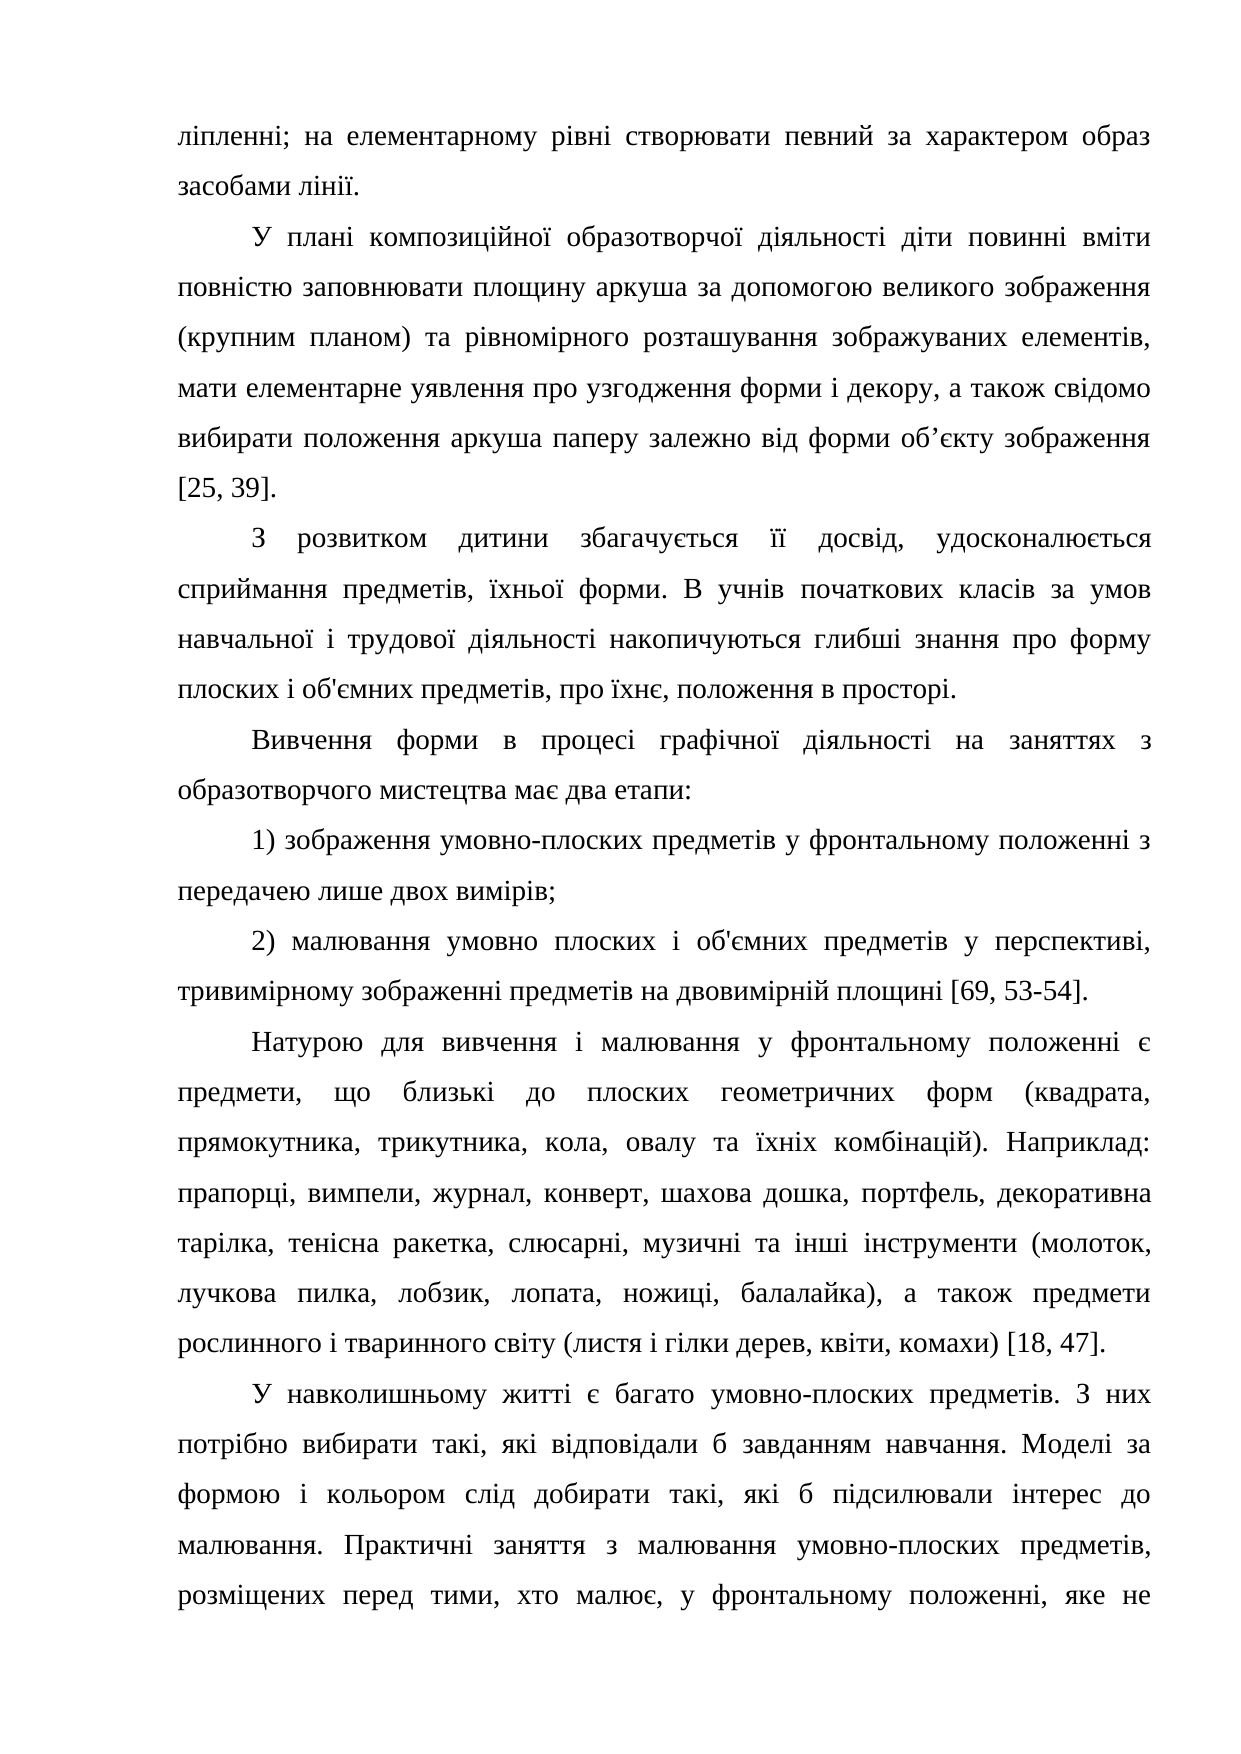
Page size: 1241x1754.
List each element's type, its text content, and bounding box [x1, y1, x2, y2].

text Натурою для вивчення і малювання у фронтальному положенні є предмети, що близькі до плоских геометричних форм (квадрата, прямокутника, трикутника, кола, овалу та їхніх комбінацій). Наприклад: прапорці, вимпели, журнал, конверт, шахова дошка, портфель, декоративна тарілка, тенісна ракетка, слюсарні, музичні та інші інструменти (молоток, лучкова пилка, лобзик, лопата, ножиці, балалайка), а також предмети рослинного і тваринного світу (листя і гілки дерев, квіти, комахи) [18, 47]. [177, 1024, 1152, 1359]
text Вивчення форми в процесі графічної діяльності на заняттях з образотворчого мистецтва має два етапи: [177, 722, 1152, 806]
text З розвитком дитини збагачується її досвід, удосконалюється сприймання предметів, їхньої форми. В учнів початкових класів за умов навчальної і трудової діяльності накопичуються глибші знання про форму плоских і об'ємних предметів, про їхнє, положення в просторі. [177, 521, 1152, 705]
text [177, 118, 1152, 202]
text У плані композиційної образотворчої діяльності діти повинні вміти повністю заповнювати площину аркуша за допомогою великого зображення (крупним планом) та рівномірного розташування зображуваних елементів, мати елементарне уявлення про узгодження форми і декору, а також свідомо вибирати положення аркуша паперу залежно від форми об’єкту зображення [25, 39]. [177, 219, 1152, 504]
text 2) малювання умовно плоских і об'ємних предметів у перспективі, тривимірному зображенні предметів на двовимірній площині [69, 53-54]. [177, 923, 1152, 1007]
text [177, 1376, 1152, 1611]
text 1) зображення умовно-плоских предметів у фронтальному положенні з передачею лише двох вимірів; [177, 822, 1152, 906]
